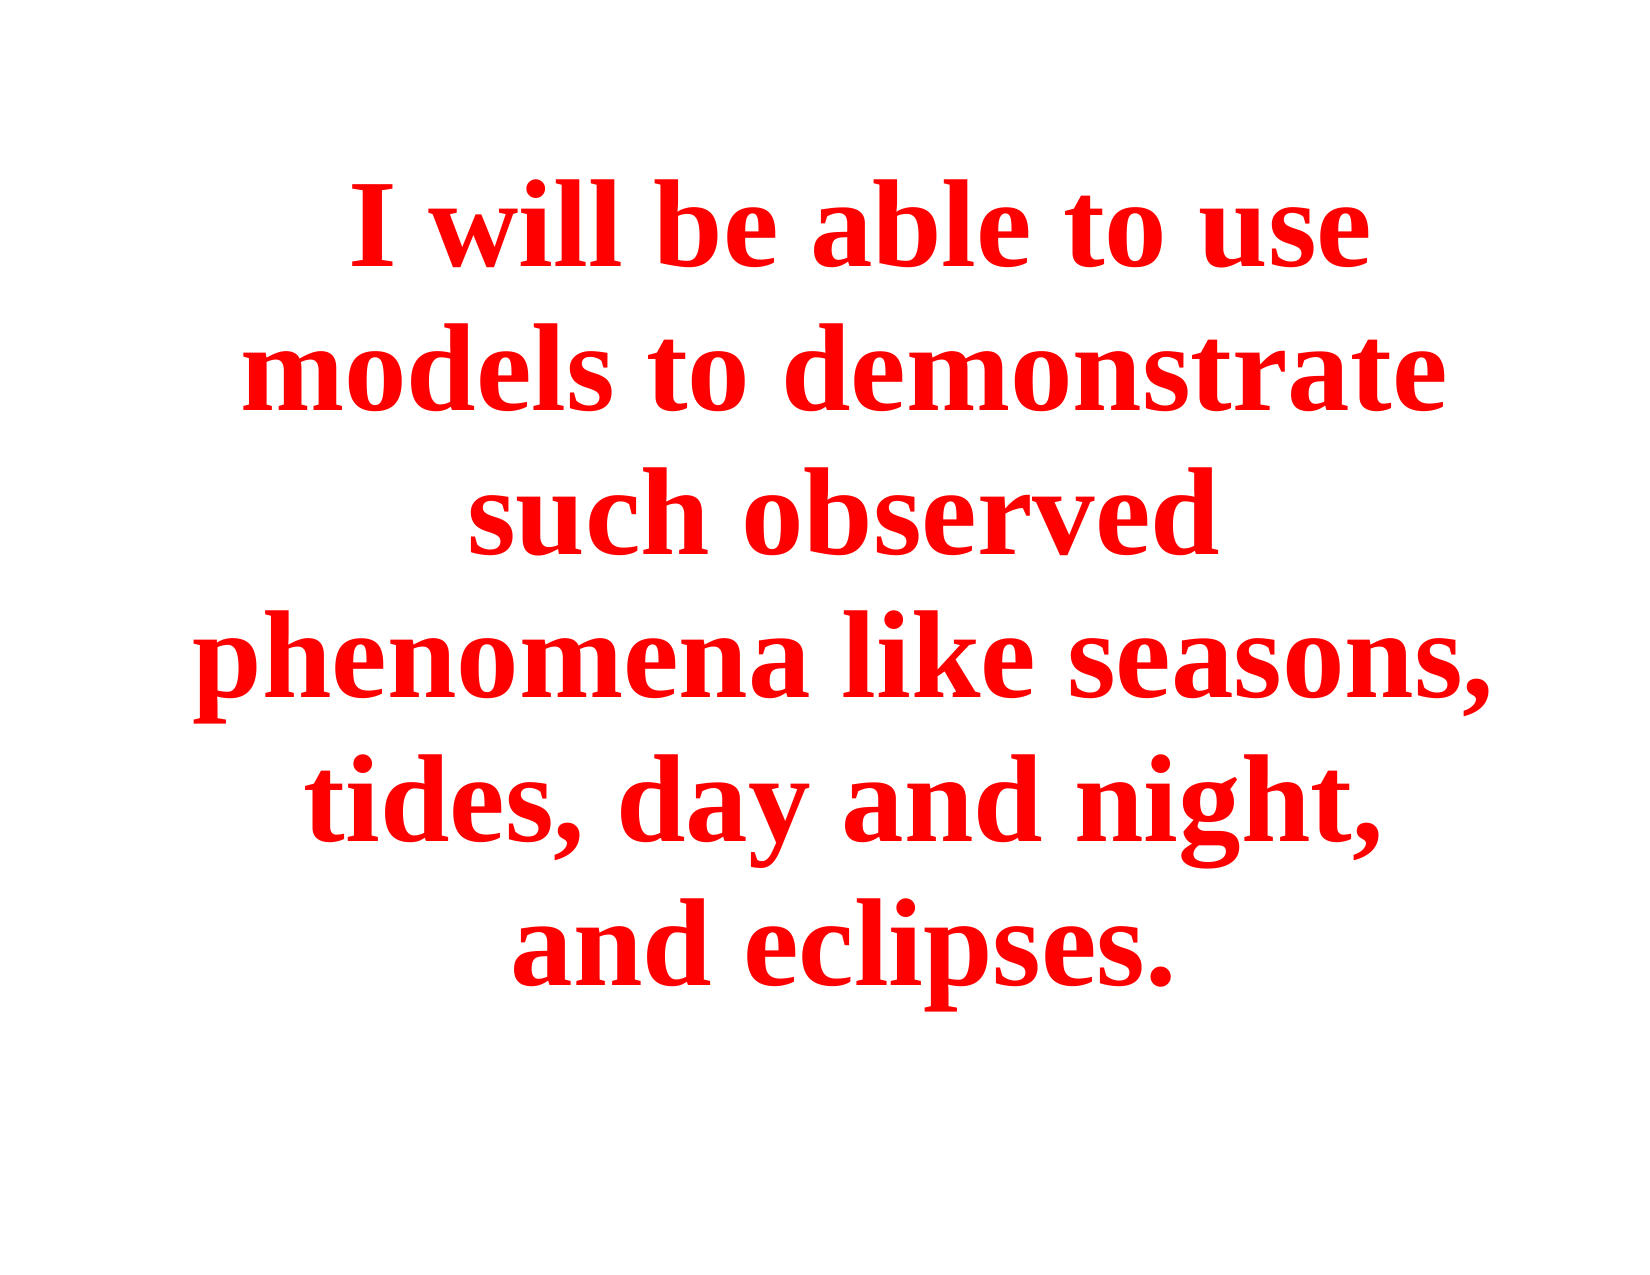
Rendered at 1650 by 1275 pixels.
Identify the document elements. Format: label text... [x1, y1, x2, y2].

text I will be able to use models to demonstrate such observed phenomena like seasons, tides, day and night, and eclipses. [187, 150, 1500, 1012]
